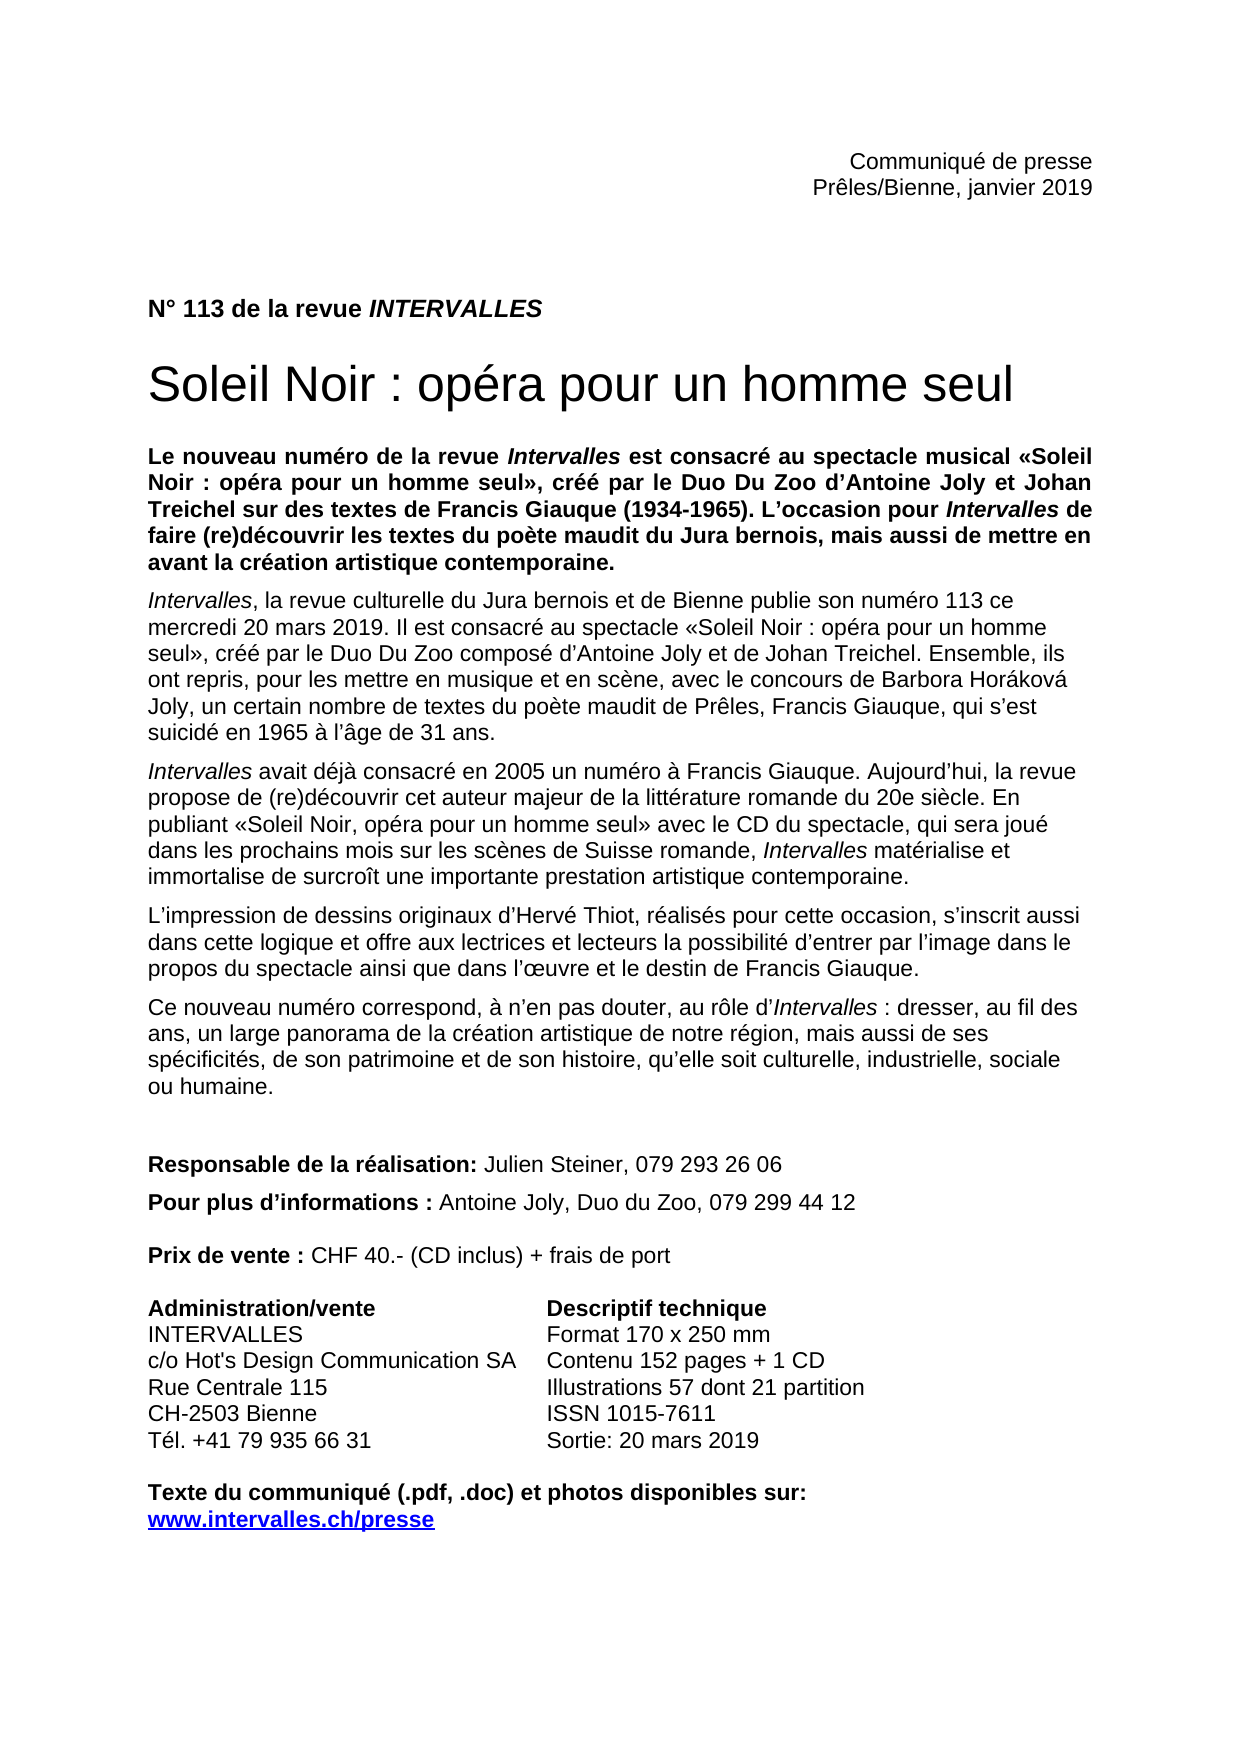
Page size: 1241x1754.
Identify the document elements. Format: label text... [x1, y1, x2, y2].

text Intervalles avait déjà consacré en 2005 un numéro à Francis Giauque. Aujourd’hui, la revue propose de (re)découvrir cet auteur majeur de la littérature romande du 20e siècle. En publiant «Soleil Noir, opéra pour un homme seul» avec le CD du spectacle, qui sera joué dans les prochains mois sur les scènes de Suisse romande, Intervalles matérialise et immortalise de surcroît une importante prestation artistique contemporaine. [148, 758, 1093, 890]
text Le nouveau numéro de la revue Intervalles est consacré au spectacle musical «Soleil Noir : opéra pour un homme seul», créé par le Duo Du Zoo d’Antoine Joly et Johan Treichel sur des textes de Francis Giauque (1934-1965). L’occasion pour Intervalles de faire (re)découvrir les textes du poète maudit du Jura bernois, mais aussi de mettre en avant la création artistique contemporaine. [148, 443, 1093, 575]
text Communiqué de presse [29, 148, 1093, 174]
text Administration/vente Descriptif technique [148, 1295, 1093, 1321]
text c/o Hot's Design Communication SA Contenu 152 pages + 1 CD Rue Centrale 115 Illustrations 57 dont 21 partition [148, 1347, 1093, 1400]
text CH-2503 Bienne ISSN 1015-7611 Tél. +41 79 935 66 31 Sortie: 20 mars 2019 [148, 1400, 1093, 1453]
text Prix de vente : CHF 40.- (CD inclus) + frais de port [148, 1242, 1093, 1268]
text Ce nouveau numéro correspond, à n’en pas douter, au rôle d’Intervalles : dresser, au fil des ans, un large panorama de la création artistique de notre région, mais aussi de ses spécificités, de son patrimoine et de son histoire, qu’elle soit culturelle, industrielle, sociale ou humaine. [148, 994, 1093, 1099]
text Prêles/Bienne, janvier 2019 [148, 174, 1093, 200]
text Texte du communiqué (.pdf, .doc) et photos disponibles sur: www.intervalles.ch/presse [148, 1479, 1093, 1532]
text Intervalles, la revue culturelle du Jura bernois et de Bienne publie son numéro 113 ce mercredi 20 mars 2019. Il est consacré au spectacle «Soleil Noir : opéra pour un homme seul», créé par le Duo Du Zoo composé d’Antoine Joly et de Johan Treichel. Ensemble, ils ont repris, pour les mettre en musique et en scène, avec le concours de Barbora Horáková Joly, un certain nombre de textes du poète maudit de Prêles, Francis Giauque, qui s’est suicidé en 1965 à l’âge de 31 ans. [148, 587, 1093, 745]
text L’impression de dessins originaux d’Hervé Thiot, réalisés pour cette occasion, s’inscrit aussi dans cette logique et offre aux lectrices et lecteurs la possibilité d’entrer par l’image dans le propos du spectacle ainsi que dans l’œuvre et le destin de Francis Giauque. [148, 902, 1093, 981]
text Soleil Noir : opéra pour un homme seul [148, 354, 1093, 412]
text Pour plus d’informations : Antoine Joly, Duo du Zoo, 079 299 44 12 [148, 1189, 1093, 1216]
text Responsable de la réalisation: Julien Steiner, 079 293 26 06 [148, 1151, 1093, 1177]
text N° 113 de la revue INTERVALLES [148, 294, 1093, 323]
text INTERVALLES Format 170 x 250 mm [148, 1321, 1093, 1347]
